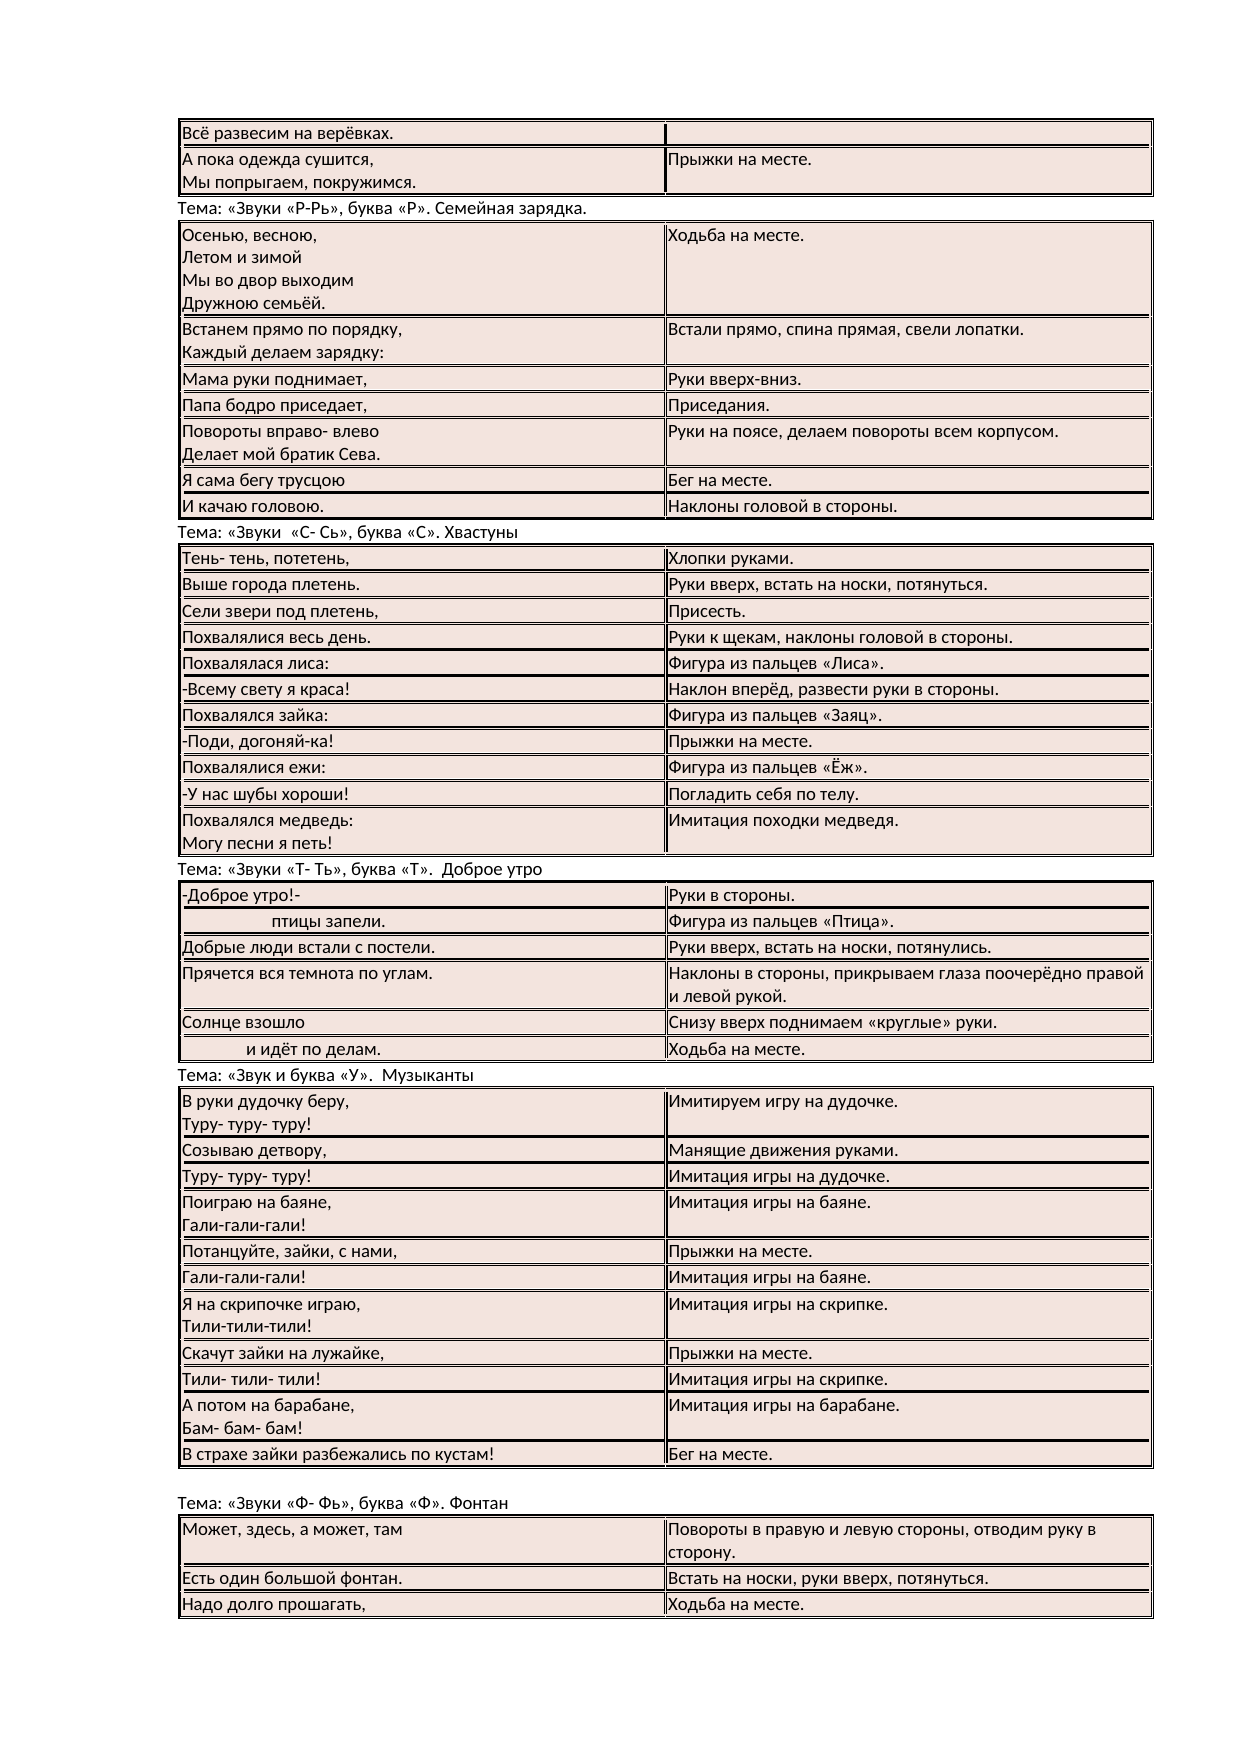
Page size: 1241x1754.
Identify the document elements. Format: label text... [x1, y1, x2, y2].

table_cell Фигура из пальцев «Лиса». [668, 648, 1152, 674]
table_header Хлопки руками. [666, 547, 1151, 569]
table_cell Встать на носки, руки вверх, потянуться. [667, 1563, 1151, 1589]
table_cell Добрые люди встали с постели. [181, 932, 665, 958]
table_cell Погладить себя по телу. [668, 779, 1151, 805]
table_cell Похвалялся зайка: [181, 700, 664, 726]
table_cell Есть один большой фонтан. [181, 1563, 664, 1589]
table_cell Ходьба на месте. [666, 1589, 1151, 1616]
table_cell Руки на поясе, делаем повороты всем корпусом. [666, 416, 1152, 465]
table_cell Бег на месте. [666, 465, 1152, 491]
table_cell Руки вверх, встать на носки, потянуться. [668, 569, 1151, 596]
table_cell Выше города плетень. [181, 569, 664, 596]
table_cell Имитация игры на баяне. [668, 1263, 1151, 1288]
table_cell Имитация походки медведя. [666, 805, 1152, 854]
table_header Осенью, весною, Летом и зимой Мы во двор выходим Дружною семьёй. [181, 223, 666, 314]
table_cell Руки к щекам, наклоны головой в стороны. [666, 622, 1152, 648]
table_cell Снизу вверх поднимаем «круглые» руки. [668, 1008, 1151, 1033]
table_header Тень- тень, потетень, [181, 545, 666, 569]
table_cell Приседания. [667, 390, 1151, 416]
table_cell Встали прямо, спина прямая, свели лопатки. [667, 314, 1151, 363]
text Тема: «Звук и буква «У». Музыканты [177, 1063, 1152, 1086]
text Тема: «Звуки «С- Сь», буква «С». Хвастуны [177, 520, 1152, 543]
table_cell Похвалялася лиса: [180, 648, 664, 674]
table_cell Фигура из пальцев «Птица». [668, 906, 1151, 932]
table_cell Наклоны головой в стороны. [666, 491, 1151, 517]
table_cell -Поди, догоняй-ка! [181, 726, 664, 752]
table_cell Мама руки поднимает, [181, 364, 664, 389]
table_cell Сели звери под плетень, [180, 596, 666, 622]
table_cell Прыжки на месте. [668, 1236, 1151, 1262]
table_cell Скачут зайки на лужайке, [180, 1338, 666, 1364]
table_cell Прыжки на месте. [665, 144, 1151, 193]
table_header Ходьба на месте. [666, 223, 1151, 314]
table_cell Бег на месте. [666, 1439, 1151, 1465]
table_cell Похвалялся медведь: Могу песни я петь! [180, 805, 666, 854]
table_cell Я сама бегу трусцою [180, 465, 666, 491]
text Тема: «Звуки «Ф- Фь», буква «Ф». Фонтан [177, 1491, 1152, 1514]
table_cell Тили- тили- тили! [180, 1364, 666, 1390]
table_cell Папа бодро приседает, [181, 390, 664, 416]
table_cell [181, 122, 665, 144]
table_cell Гали-гали-гали! [181, 1263, 664, 1288]
table_cell Похвалялися ежи: [181, 753, 664, 778]
table_cell Солнце взошло [181, 1008, 665, 1033]
table_cell И качаю головою. [181, 491, 666, 517]
table_cell Руки вверх, встать на носки, потянулись. [668, 932, 1151, 958]
table_cell Встанем прямо по порядку, Каждый делаем зарядку: [181, 314, 664, 363]
table_cell А потом на барабане, Бам- бам- бам! [181, 1390, 664, 1439]
table_cell Имитация игры на баяне. [668, 1187, 1151, 1236]
table_cell Похвалялися весь день. [180, 622, 666, 648]
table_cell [181, 1589, 666, 1616]
table_cell Созываю детвору, [181, 1135, 664, 1161]
table_cell Манящие движения руками. [668, 1135, 1151, 1161]
table_cell Поиграю на баяне, Гали-гали-гали! [181, 1187, 664, 1236]
table_cell Наклоны в стороны, прикрываем глаза поочерёдно правой и левой рукой. [668, 958, 1151, 1007]
table_cell Прячется вся темнота по углам. [181, 958, 665, 1007]
table_cell Руки вверх-вниз. [667, 364, 1151, 389]
table_cell и идёт по делам. [181, 1034, 666, 1060]
table_cell Прыжки на месте. [666, 1338, 1152, 1364]
table_cell Я на скрипочке играю, Тили-тили-тили! [181, 1289, 664, 1338]
table_cell Имитация игры на скрипке. [668, 1289, 1151, 1338]
text Тема: «Звуки «Р-Рь», буква «Р». Семейная зарядка. [177, 197, 1152, 219]
table_cell Прыжки на месте. [668, 726, 1151, 752]
table_cell Имитация игры на барабане. [668, 1390, 1151, 1439]
table_cell -У нас шубы хороши! [181, 779, 664, 805]
table_cell Наклон вперёд, развести руки в стороны. [668, 674, 1151, 700]
table_header В руки дудочку беру, Туру- туру- туру! [180, 1087, 666, 1135]
text Тема: «Звуки «Т- Ть», буква «Т». Доброе утро [177, 857, 1152, 880]
table_cell -Всему свету я краса! [181, 674, 664, 700]
table_cell Повороты вправо- влево Делает мой братик Сева. [180, 416, 666, 465]
table_cell Ходьба на месте. [666, 1034, 1151, 1060]
table_cell Потанцуйте, зайки, с нами, [181, 1236, 664, 1262]
table_cell Фигура из пальцев «Заяц». [668, 700, 1151, 726]
table_header Повороты в правую и левую стороны, отводим руку в сторону. [666, 1518, 1151, 1563]
table_header Имитируем игру на дудочке. [666, 1089, 1151, 1135]
table_cell Фигура из пальцев «Ёж». [668, 753, 1151, 778]
table_cell Присесть. [666, 596, 1152, 622]
table_cell птицы запели. [181, 906, 665, 932]
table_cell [665, 122, 1151, 144]
table_cell Имитация игры на скрипке. [666, 1364, 1152, 1390]
table_header -Доброе утро!- [181, 883, 666, 906]
table_cell Туру- туру- туру! [181, 1161, 664, 1187]
table_header Может, здесь, а может, там [181, 1518, 666, 1563]
table_cell Имитация игры на дудочке. [668, 1161, 1151, 1187]
table_header Руки в стороны. [666, 883, 1151, 906]
table_cell А пока одежда сушится, Мы попрыгаем, покружимся. [181, 144, 665, 193]
table_cell В страхе зайки разбежались по кустам! [181, 1439, 666, 1465]
